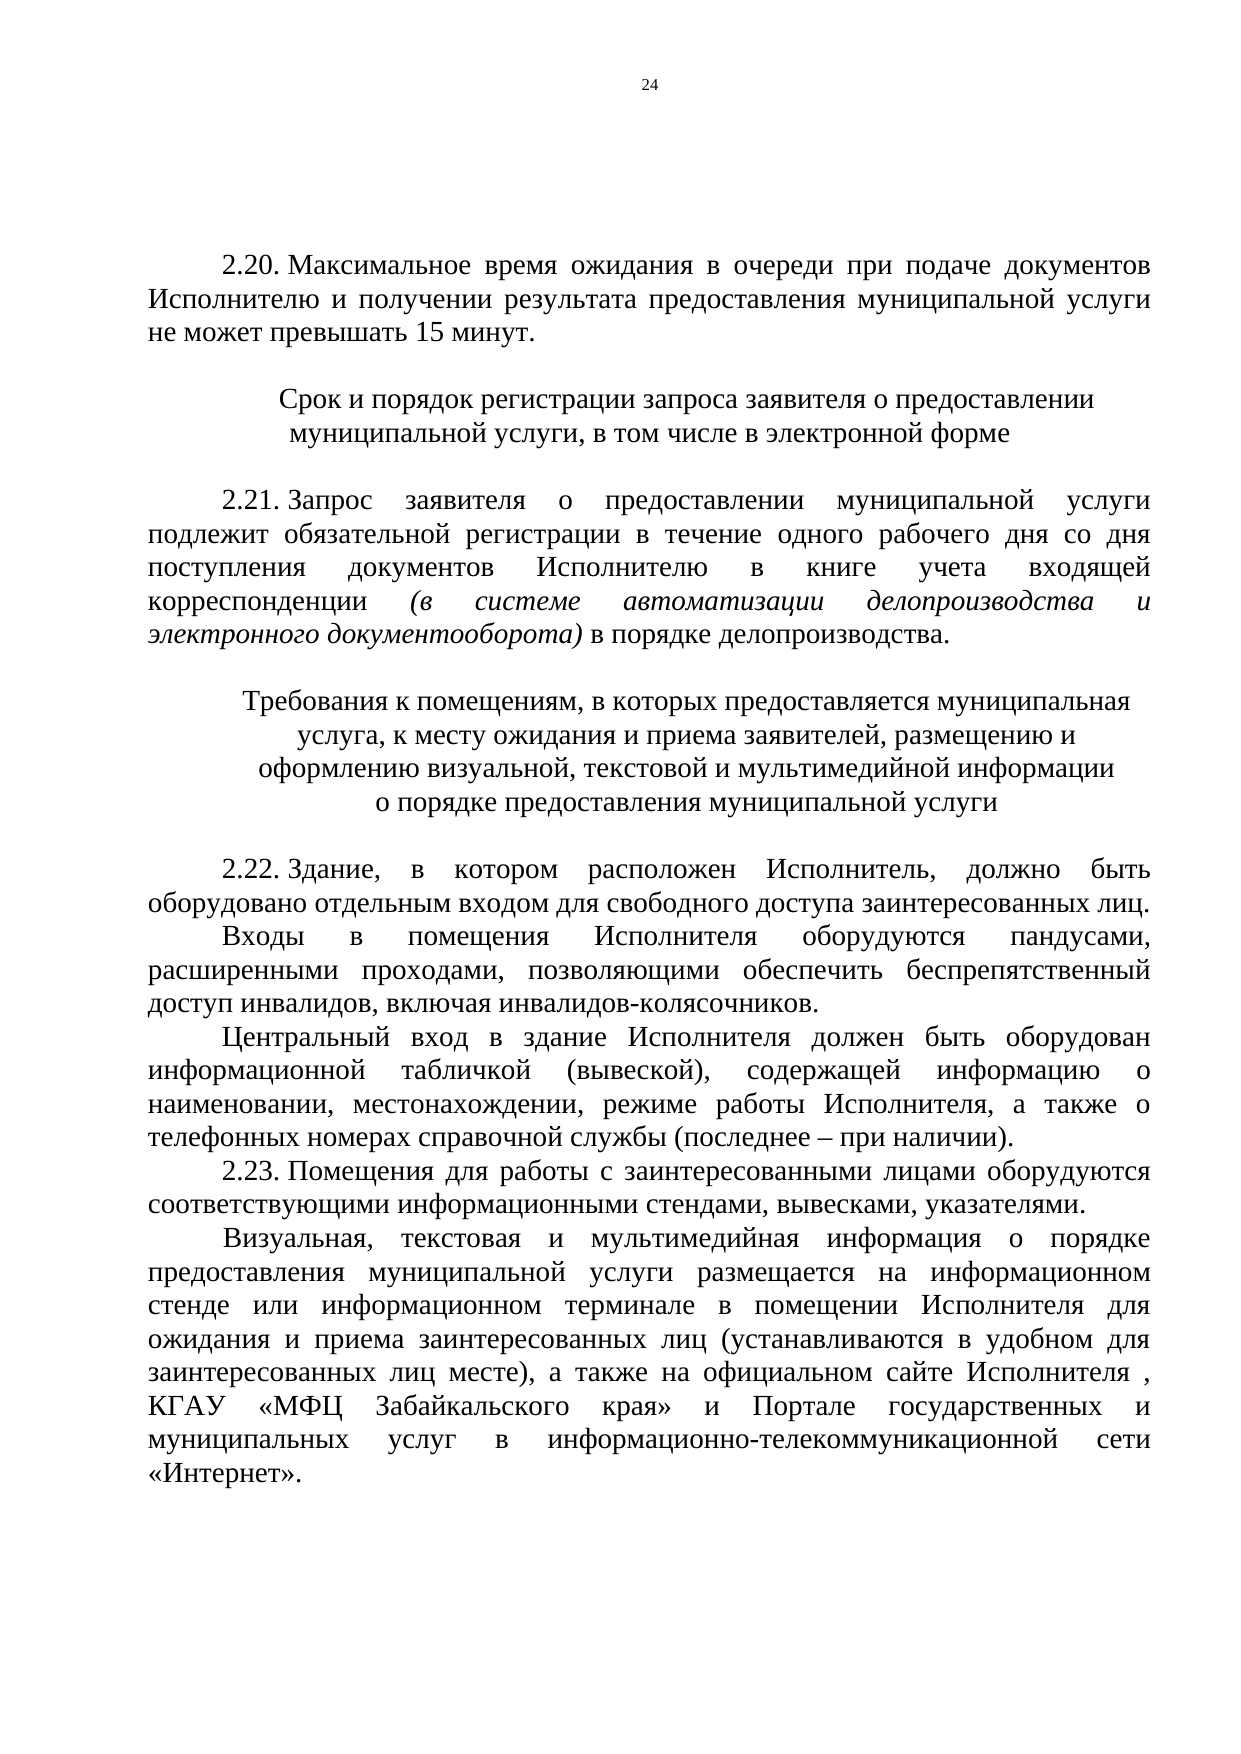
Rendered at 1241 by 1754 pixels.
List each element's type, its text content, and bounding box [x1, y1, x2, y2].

text 2.20. Максимальное время ожидания в очереди при подаче документов Исполнителю и получении результата предоставления муниципальной услуги не может превышать 15 минут. [148, 247, 1152, 348]
text Визуальная, текстовая и мультимедийная информация о порядке предоставления муниципальной услуги размещается на информационном стенде или информационном терминале в помещении Исполнителя для ожидания и приема заинтересованных лиц (устанавливаются в удобном для заинтересованных лиц месте), а также на официальном сайте Исполнителя , КГАУ «МФЦ Забайкальского края» и Портале государственных и муниципальных услуг в информационно-телекоммуникационной сети «Интернет». [148, 1220, 1152, 1488]
text 2.21. Запрос заявителя о предоставлении муниципальной услуги подлежит обязательной регистрации в течение одного рабочего дня со дня поступления документов Исполнителю в книге учета входящей корреспонденции (в системе автоматизации делопроизводства и электронного документооборота) в порядке делопроизводства. [148, 482, 1152, 650]
text 2.23. Помещения для работы с заинтересованными лицами оборудуются соответствующими информационными стендами, вывесками, указателями. [148, 1153, 1152, 1220]
text Срок и порядок регистрации запроса заявителя о предоставлении муниципальной услуги, в том числе в электронной форме [148, 382, 1152, 449]
text оформлению визуальной, текстовой и мультимедийной информации [148, 751, 1152, 784]
text 2.22. Здание, в котором расположен Исполнитель, должно быть оборудовано отдельным входом для свободного доступа заинтересованных лиц. [148, 851, 1152, 918]
text услуга, к месту ожидания и приема заявителей, размещению и [148, 717, 1152, 751]
text о порядке предоставления муниципальной услуги [148, 784, 1152, 818]
text Требования к помещениям, в которых предоставляется муниципальная [148, 683, 1152, 717]
text Центральный вход в здание Исполнителя должен быть оборудован информационной табличкой (вывеской), содержащей информацию о наименовании, местонахождении, режиме работы Исполнителя, а также о телефонных номерах справочной службы (последнее – при наличии). [148, 1019, 1152, 1153]
text Входы в помещения Исполнителя оборудуются пандусами, расширенными проходами, позволяющими обеспечить беспрепятственный доступ инвалидов, включая инвалидов-колясочников. [148, 918, 1152, 1019]
